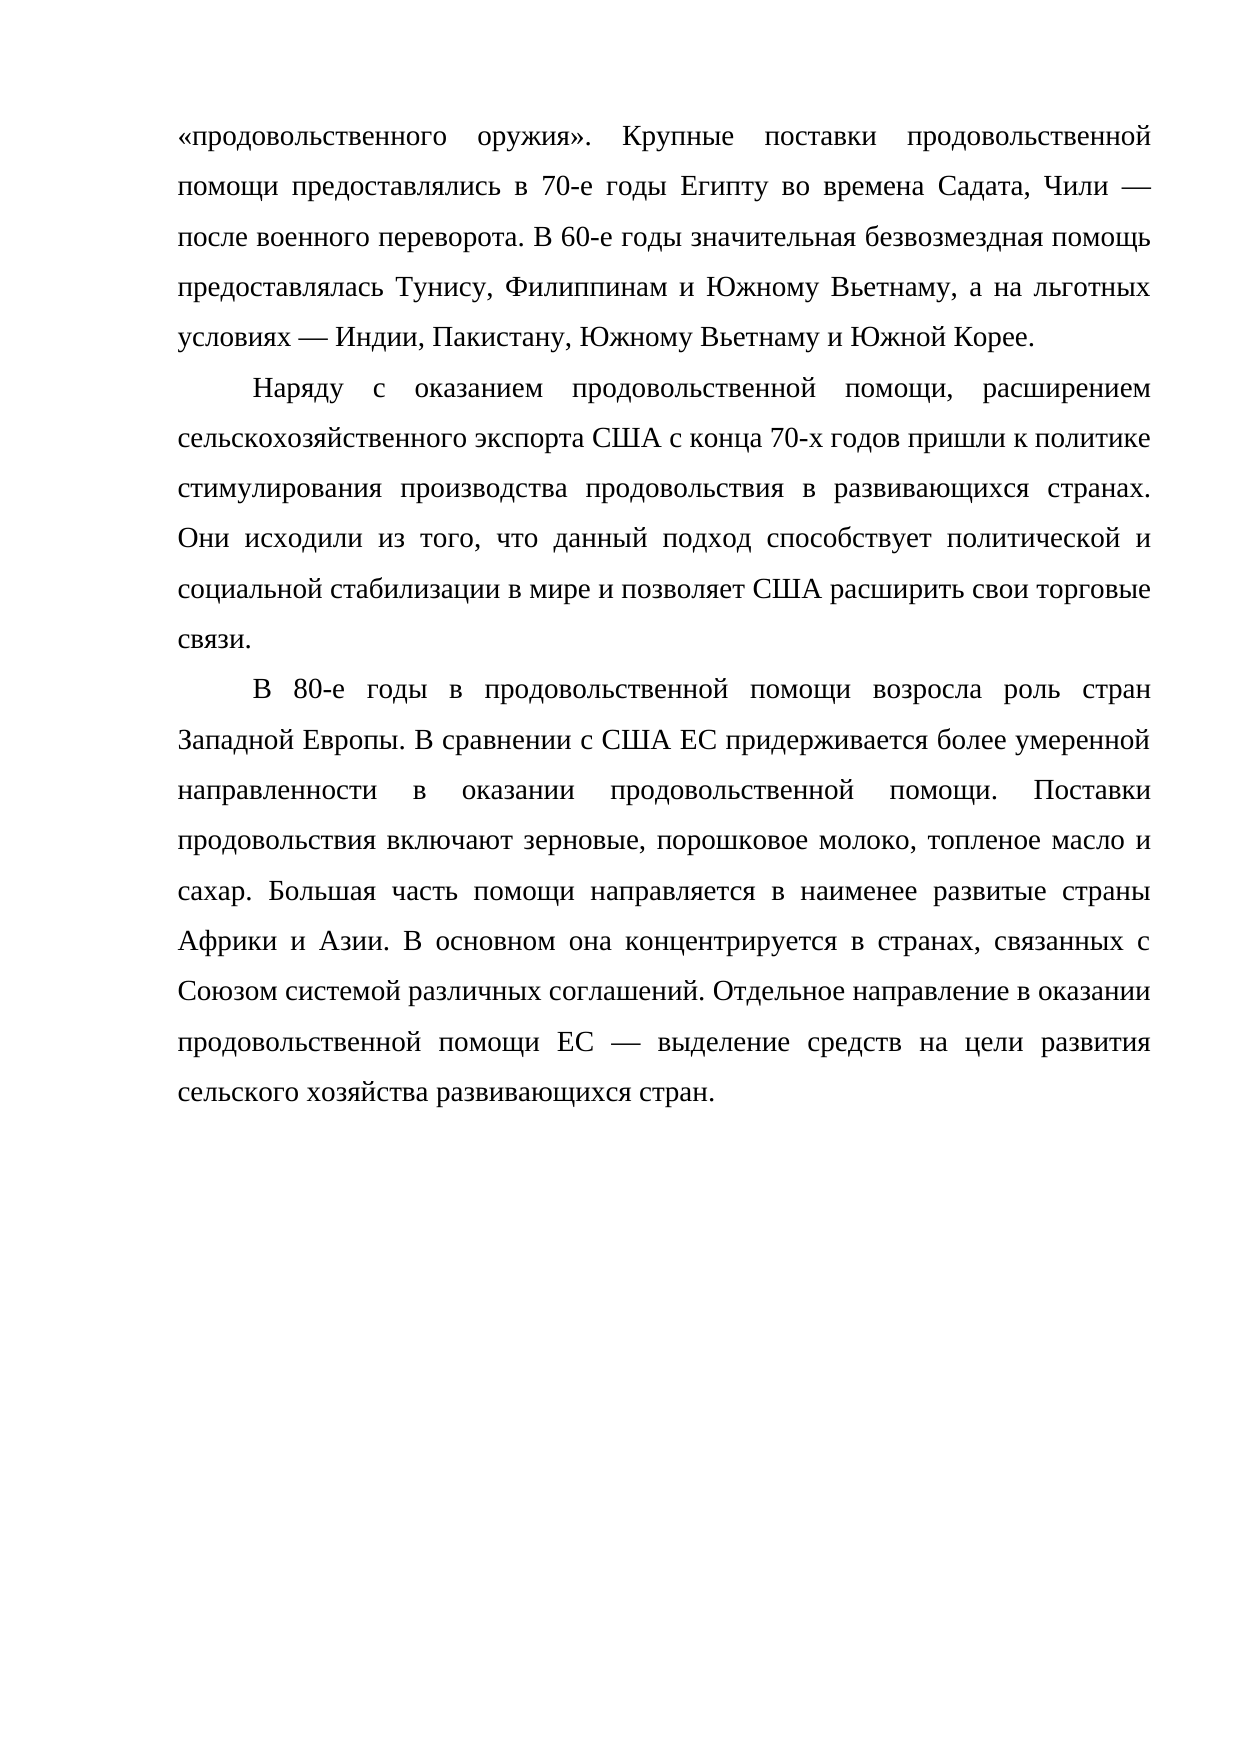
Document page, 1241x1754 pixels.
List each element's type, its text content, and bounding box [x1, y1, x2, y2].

text В 80-е годы в продовольственной помощи возросла роль стран Западной Европы. В сравнении с США ЕС придерживается более умеренной направленности в оказании продовольственной помощи. Поставки продовольствия включают зерновые, порошковое молоко, топленое масло и сахар. Большая часть помощи направляется в наименее развитые страны Африки и Азии. В основном она концентрируется в странах, связанных с Союзом системой различных соглашений. Отдельное направление в оказании продовольственной помощи ЕС — выделение средств на цели развития сельского хозяйства развивающихся стран. [177, 672, 1152, 1108]
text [177, 118, 1152, 353]
text Наряду с оказанием продовольственной помощи, расширением сельскохозяйственного экспорта США с конца 70-х годов пришли к политике стимулирования производства продовольствия в развивающихся странах. Они исходили из того, что данный подход способствует политической и социальной стабилизации в мире и позволяет США расширить свои торговые связи. [177, 370, 1152, 655]
